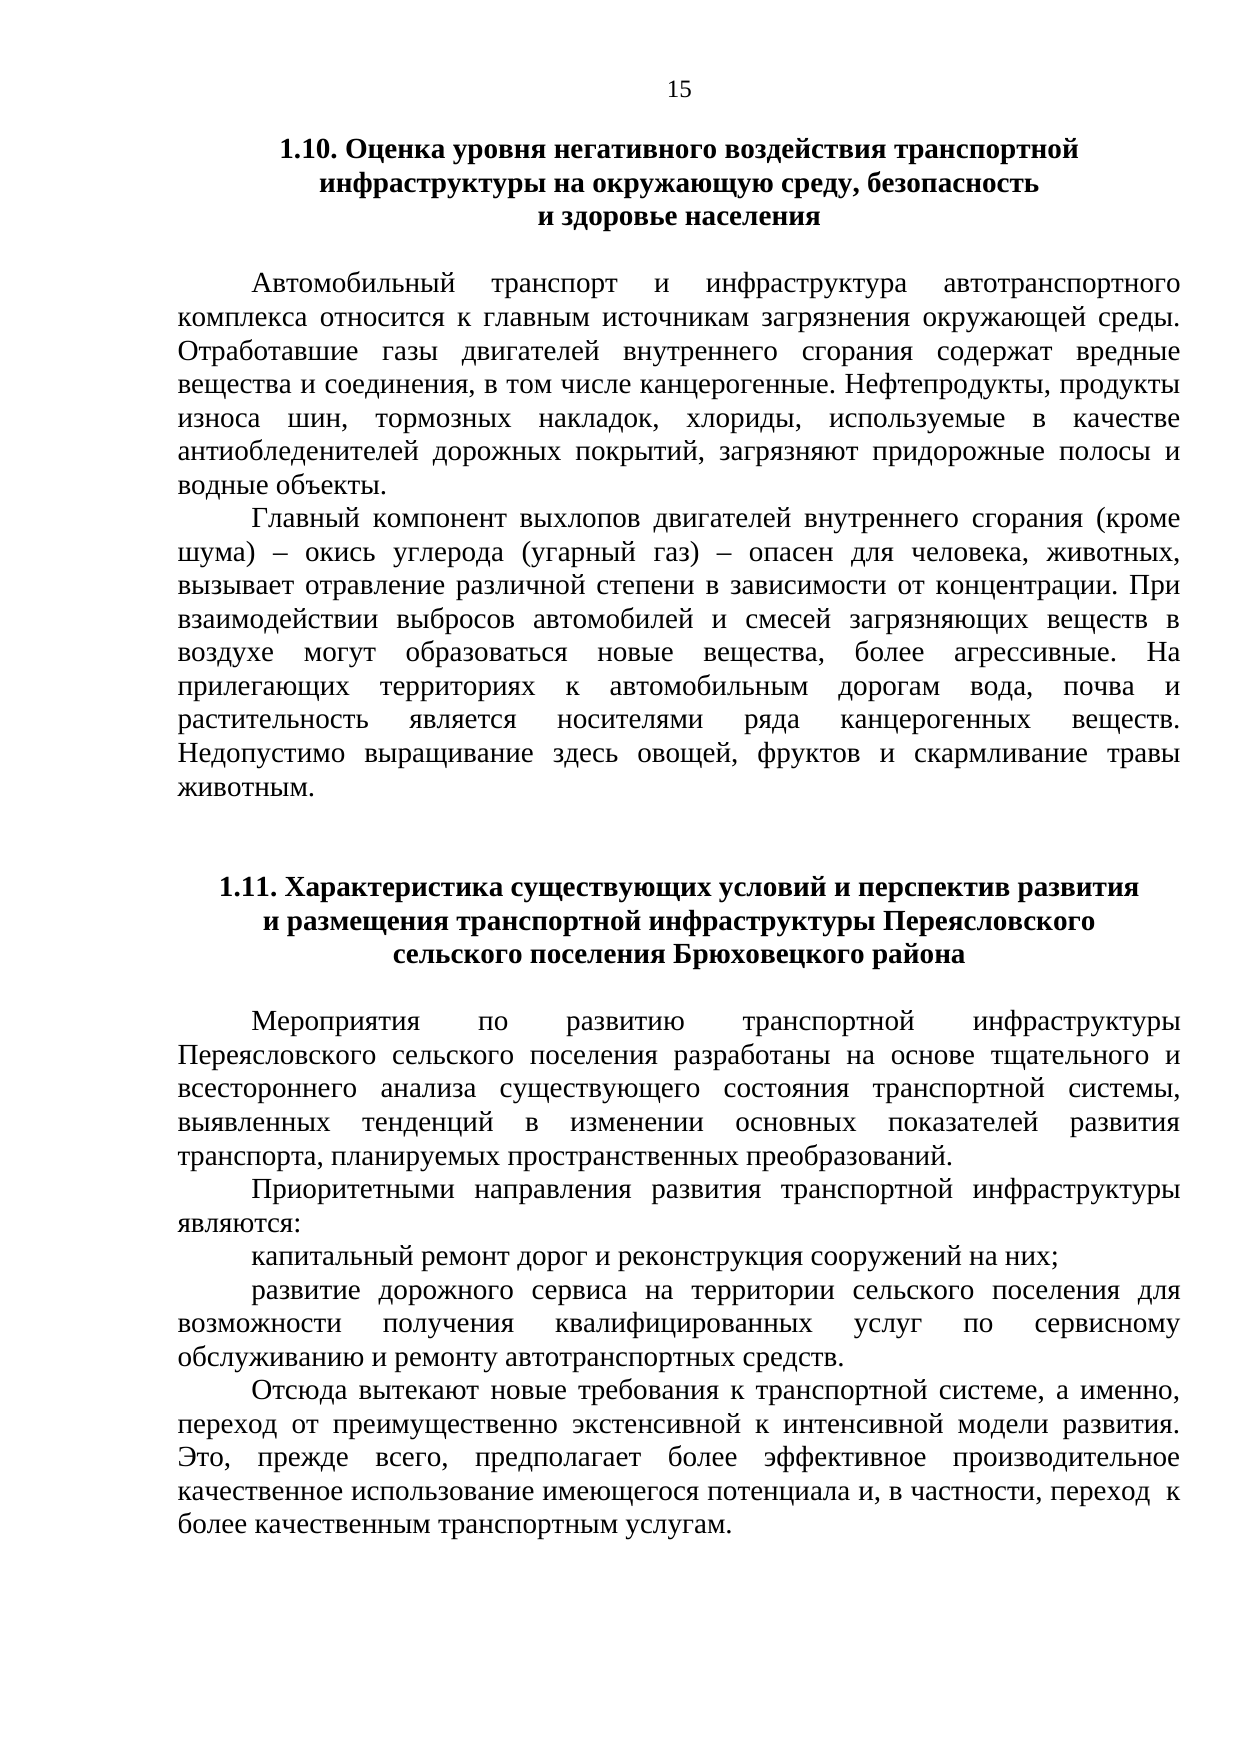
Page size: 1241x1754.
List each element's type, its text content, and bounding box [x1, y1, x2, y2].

text и размещения транспортной инфраструктуры Переясловского [177, 903, 1181, 936]
text Автомобильный транспорт и инфраструктура автотранспортного комплекса относится к главным источникам загрязнения окружающей среды. Отработавшие газы двигателей внутреннего сгорания содержат вредные вещества и соединения, в том числе канцерогенные. Нефтепродукты, продукты износа шин, тормозных накладок, хлориды, используемые в качестве антиобледенителей дорожных покрытий, загрязняют придорожные полосы и водные объекты. [177, 266, 1181, 500]
text 1.11. Характеристика существующих условий и перспектив развития [177, 869, 1181, 903]
text Мероприятия по развитию транспортной инфраструктуры Переясловского сельского поселения разработаны на основе тщательного и всестороннего анализа существующего состояния транспортной системы, выявленных тенденций в изменении основных показателей развития транспорта, планируемых пространственных преобразований. [177, 1003, 1181, 1171]
text сельского поселения Брюховецкого района [177, 936, 1181, 970]
text Отсюда вытекают новые требования к транспортной системе, а именно, переход от преимущественно экстенсивной к интенсивной модели развития. Это, прежде всего, предполагает более эффективное производительное качественное использование имеющегося потенциала и, в частности, переход к более качественным транспортным услугам. [177, 1372, 1181, 1540]
text развитие дорожного сервиса на территории сельского поселения для возможности получения квалифицированных услуг по сервисному обслуживанию и ремонту автотранспортных средств. [177, 1272, 1181, 1372]
text Главный компонент выхлопов двигателей внутреннего сгорания (кроме шума) – окись углерода (угарный газ) – опасен для человека, животных, вызывает отравление различной степени в зависимости от концентрации. При взаимодействии выбросов автомобилей и смесей загрязняющих веществ в воздухе могут образоваться новые вещества, более агрессивные. На прилегающих территориях к автомобильным дорогам вода, почва и растительность является носителями ряда канцерогенных веществ. Недопустимо выращивание здесь овощей, фруктов и скармливание травы животным. [177, 500, 1181, 802]
text капитальный ремонт дорог и реконструкция сооружений на них; [177, 1238, 1181, 1272]
text и здоровье населения [177, 198, 1181, 232]
text Приоритетными направления развития транспортной инфраструктуры являются: [177, 1171, 1181, 1238]
text 1.10. Оценка уровня негативного воздействия транспортной инфраструктуры на окружающую среду, безопасность [177, 131, 1181, 198]
